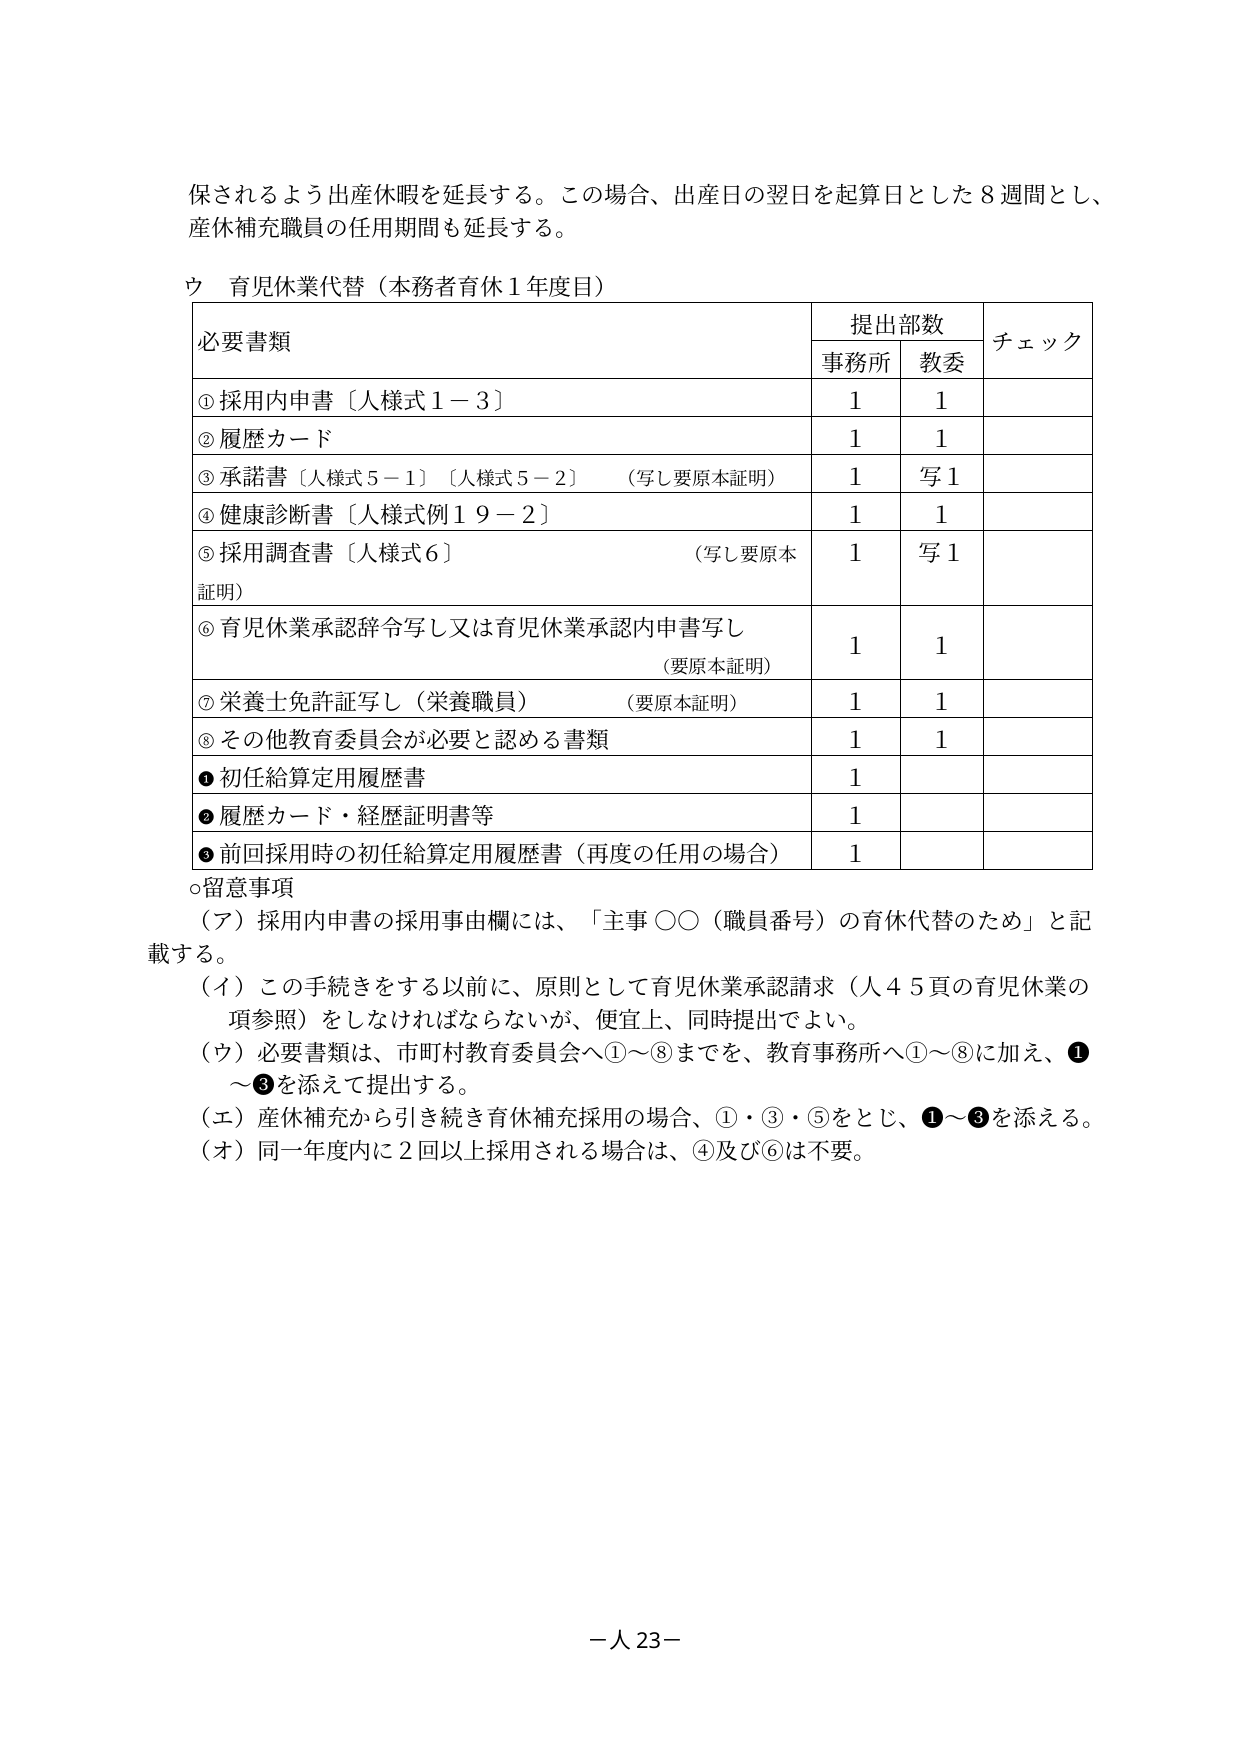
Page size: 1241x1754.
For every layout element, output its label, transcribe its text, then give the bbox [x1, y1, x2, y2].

text （ア）採用内申書の採用事由欄には、「主事 ○○（職員番号）の育休代替のため」と記載する。 [148, 903, 1092, 969]
table_header チェック [984, 303, 1092, 378]
table_cell [984, 794, 1092, 831]
table_cell [901, 832, 983, 869]
table_cell ❸前回採用時の初任給算定用履歴書（再度の任用の場合） [193, 832, 811, 869]
table_cell １ [812, 531, 900, 604]
table_cell １ [812, 455, 900, 492]
table_cell １ [901, 718, 983, 755]
text （エ）産休補充から引き続き育休補充採用の場合、①・③・⑤をとじ、❶～❸を添える。 [148, 1100, 1092, 1133]
table_cell １ [812, 606, 900, 679]
table_header 提出部数 [812, 303, 983, 340]
text （オ）同一年度内に２回以上採用される場合は、④及び⑥は不要。 [148, 1133, 1092, 1166]
table_cell 教委 [901, 341, 983, 378]
table_cell ①採用内申書〔人様式１－３〕 [193, 379, 811, 416]
table_cell ⑧その他教育委員会が必要と認める書類 [193, 718, 811, 755]
table_cell [984, 756, 1092, 793]
table_cell [984, 531, 1092, 604]
table_cell ⑦栄養士免許証写し（栄養職員） （要原本証明） [193, 680, 811, 717]
table_cell [984, 680, 1092, 717]
table_cell [984, 606, 1092, 679]
table_cell 事務所 [812, 341, 900, 378]
table_cell ②履歴カード [193, 417, 811, 454]
table_cell １ [812, 794, 900, 831]
table_cell ❷履歴カード・経歴証明書等 [193, 794, 811, 831]
table_cell ⑥育児休業承認辞令写し又は育児休業承認内申書写し （要原本証明） [193, 606, 811, 679]
table_cell 写１ [901, 531, 983, 604]
table_cell １ [812, 756, 900, 793]
table_cell １ [812, 379, 900, 416]
text ウ 育児休業代替（本務者育休１年度目） [148, 269, 1092, 302]
table_cell １ [901, 493, 983, 530]
text （ウ）必要書類は、市町村教育委員会へ①～⑧までを、教育事務所へ①～⑧に加え、❶～❸を添えて提出する。 [188, 1034, 1092, 1100]
table_cell [984, 493, 1092, 530]
table_cell １ [812, 417, 900, 454]
table_header 必要書類 [193, 303, 811, 378]
table_cell [984, 379, 1092, 416]
table_cell [984, 417, 1092, 454]
table_cell １ [901, 417, 983, 454]
table_cell [984, 832, 1092, 869]
table_cell ③承諾書〔人様式５－１〕〔人様式５－２〕 （写し要原本証明） [193, 455, 811, 492]
table_cell 写１ [901, 455, 983, 492]
table_cell ❶初任給算定用履歴書 [193, 756, 811, 793]
table_cell １ [812, 718, 900, 755]
table_cell [984, 455, 1092, 492]
table_cell １ [901, 606, 983, 679]
table_cell １ [901, 379, 983, 416]
table_cell １ [901, 680, 983, 717]
table_cell １ [812, 493, 900, 530]
table_cell ④健康診断書〔人様式例１９－２〕 [193, 493, 811, 530]
table_cell ⑤採用調査書〔人様式６〕 （写し要原本証明） [193, 531, 811, 604]
text （イ）この手続きをする以前に、原則として育児休業承認請求（人４５頁の育児休業の項参照）をしなければならないが、便宜上、同時提出でよい。 [188, 969, 1092, 1034]
text ○留意事項 [148, 870, 1092, 903]
table_cell １ [812, 680, 900, 717]
table_cell １ [812, 832, 900, 869]
table_cell [984, 718, 1092, 755]
table_cell [901, 794, 983, 831]
table_cell [901, 756, 983, 793]
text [188, 177, 1092, 243]
